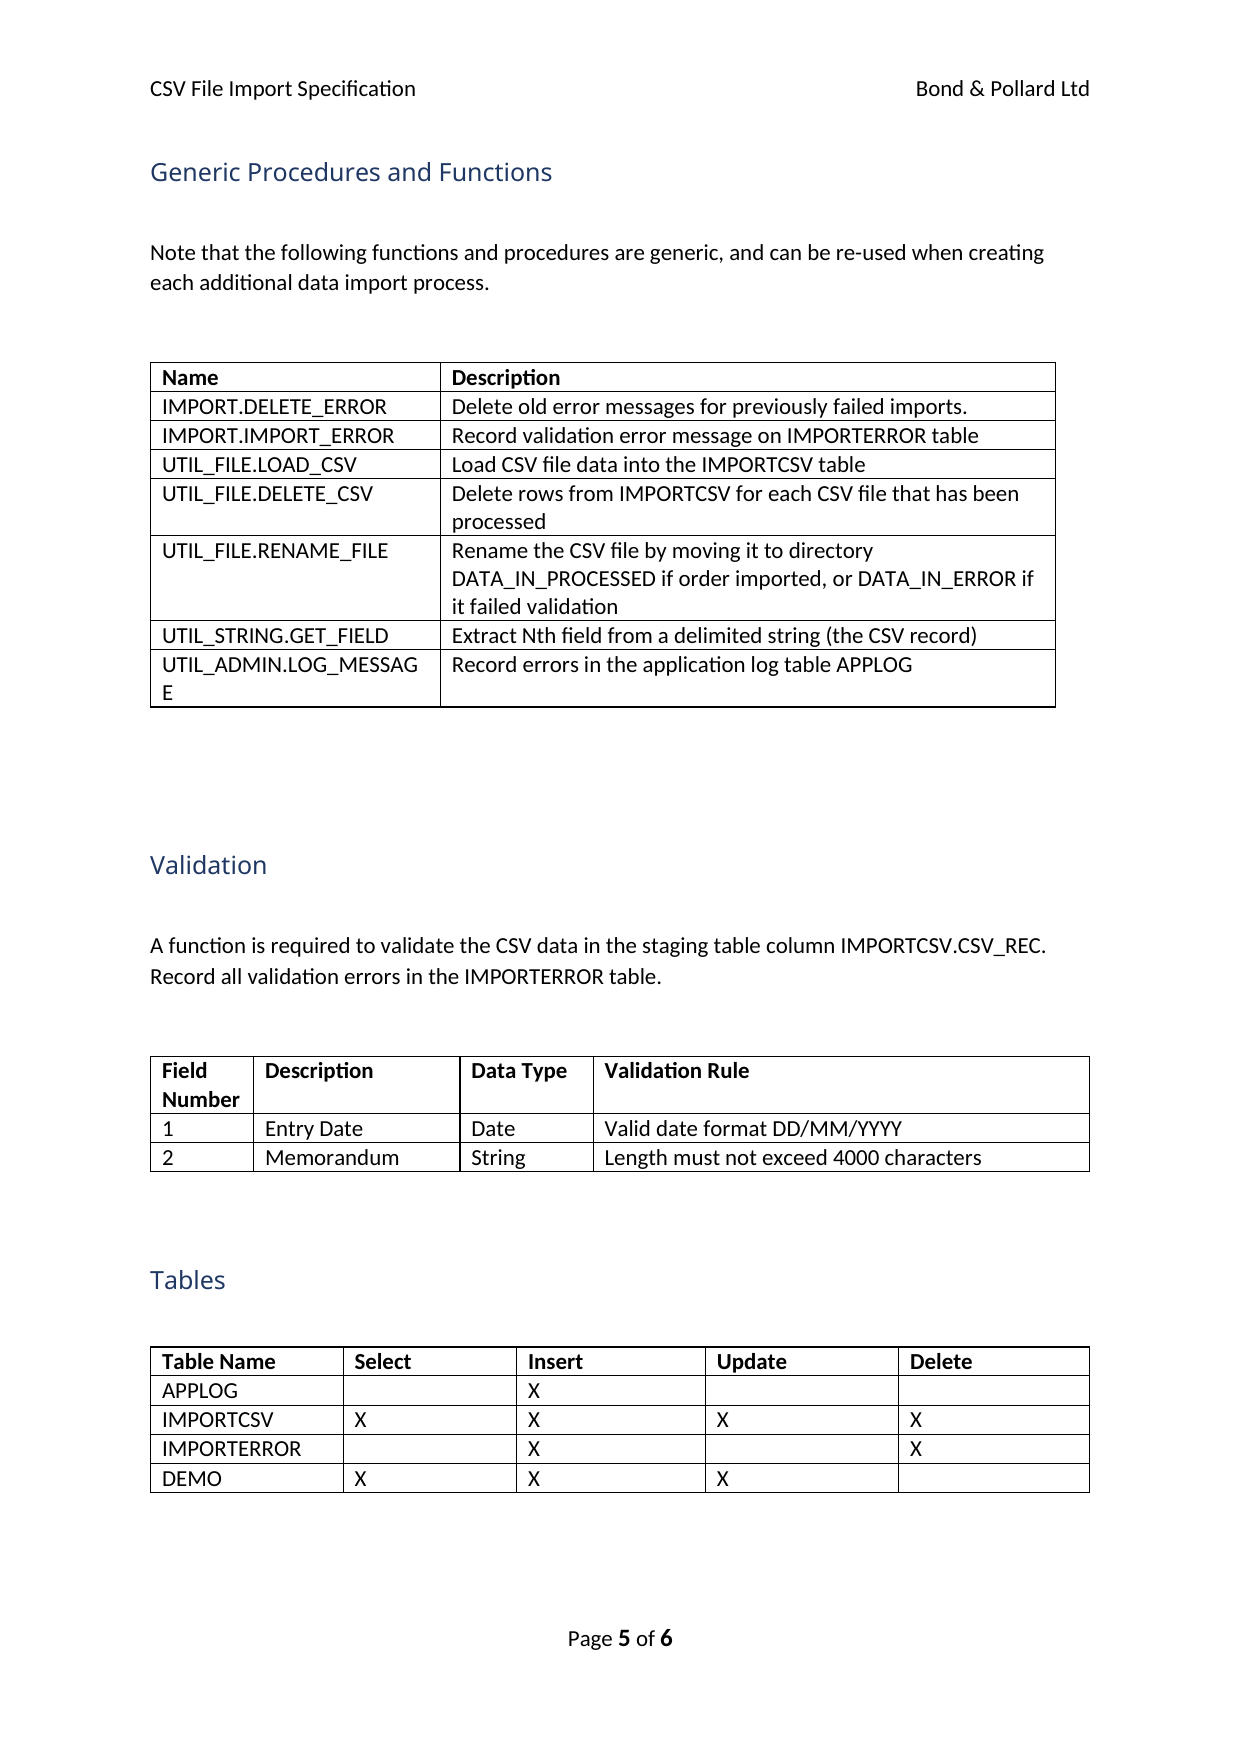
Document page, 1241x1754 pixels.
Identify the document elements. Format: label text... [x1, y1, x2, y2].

table_header Name [151, 363, 440, 391]
table_cell IMPORT.DELETE_ERROR [151, 392, 440, 420]
table_cell DEMO [151, 1464, 343, 1492]
table_cell X [517, 1406, 705, 1433]
table_cell X [344, 1464, 516, 1492]
table_cell 1 [151, 1114, 253, 1142]
table_header Validation Rule [594, 1057, 1089, 1113]
table_cell IMPORT.IMPORT_ERROR [151, 421, 440, 449]
table_cell String [461, 1143, 593, 1171]
table_cell IMPORTERROR [151, 1435, 343, 1463]
table_cell Memorandum [254, 1143, 459, 1171]
table_cell Delete rows from IMPORTCSV for each CSV file that has been processed [441, 479, 1055, 535]
table_header Description [441, 363, 1055, 391]
table_header Table Name [151, 1348, 343, 1375]
table_cell Date [461, 1114, 593, 1142]
text A function is required to validate the CSV data in the staging table column IMPORTCSV.CSV_REC. Record all validation errors in the IMPORTERROR table. [150, 932, 1090, 990]
table_cell 2 [151, 1143, 253, 1171]
table_cell UTIL_STRING.GET_FIELD [151, 621, 440, 649]
table_cell Length must not exceed 4000 characters [594, 1143, 1089, 1171]
table_cell Load CSV file data into the IMPORTCSV table [441, 450, 1055, 478]
table_header Insert [517, 1348, 705, 1375]
table_cell Extract Nth field from a delimited string (the CSV record) [441, 621, 1055, 649]
table_header Data Type [461, 1057, 593, 1113]
table_cell [706, 1435, 898, 1463]
table_cell X [517, 1435, 705, 1463]
table_cell UTIL_FILE.RENAME_FILE [151, 536, 440, 620]
table_cell Delete old error messages for previously failed imports. [441, 392, 1055, 420]
table_cell APPLOG [151, 1376, 343, 1404]
table_cell [899, 1464, 1089, 1492]
subtitle Tables [150, 1263, 1090, 1297]
table_cell UTIL_FILE.LOAD_CSV [151, 450, 440, 478]
table_cell X [899, 1406, 1089, 1433]
table_cell [344, 1376, 516, 1404]
table_cell Record errors in the application log table APPLOG [441, 650, 1055, 706]
table_cell Record validation error message on IMPORTERROR table [441, 421, 1055, 449]
subtitle Generic Procedures and Functions [150, 154, 1090, 188]
table_cell X [706, 1406, 898, 1433]
table_cell [706, 1376, 898, 1404]
table_cell Rename the CSV file by moving it to directory DATA_IN_PROCESSED if order imported, or DATA_IN_ERROR if it failed validation [441, 536, 1055, 620]
table_cell X [517, 1376, 705, 1404]
table_cell UTIL_FILE.DELETE_CSV [151, 479, 440, 535]
table_cell X [706, 1464, 898, 1492]
text Note that the following functions and procedures are generic, and can be re-used when creating each additional data import process. [150, 238, 1090, 296]
table_cell Valid date format DD/MM/YYYY [594, 1114, 1089, 1142]
table_cell UTIL_ADMIN.LOG_MESSAGE [151, 650, 440, 706]
table_cell [899, 1376, 1089, 1404]
subtitle Validation [150, 848, 1090, 882]
table_header Delete [899, 1348, 1089, 1375]
table_cell Entry Date [254, 1114, 459, 1142]
table_cell [344, 1435, 516, 1463]
table_header Description [254, 1057, 459, 1113]
table_header Update [706, 1348, 898, 1375]
table_header Field Number [151, 1057, 253, 1113]
table_cell X [344, 1406, 516, 1433]
table_cell X [899, 1435, 1089, 1463]
table_cell X [517, 1464, 705, 1492]
table_cell IMPORTCSV [151, 1406, 343, 1433]
table_header Select [344, 1348, 516, 1375]
